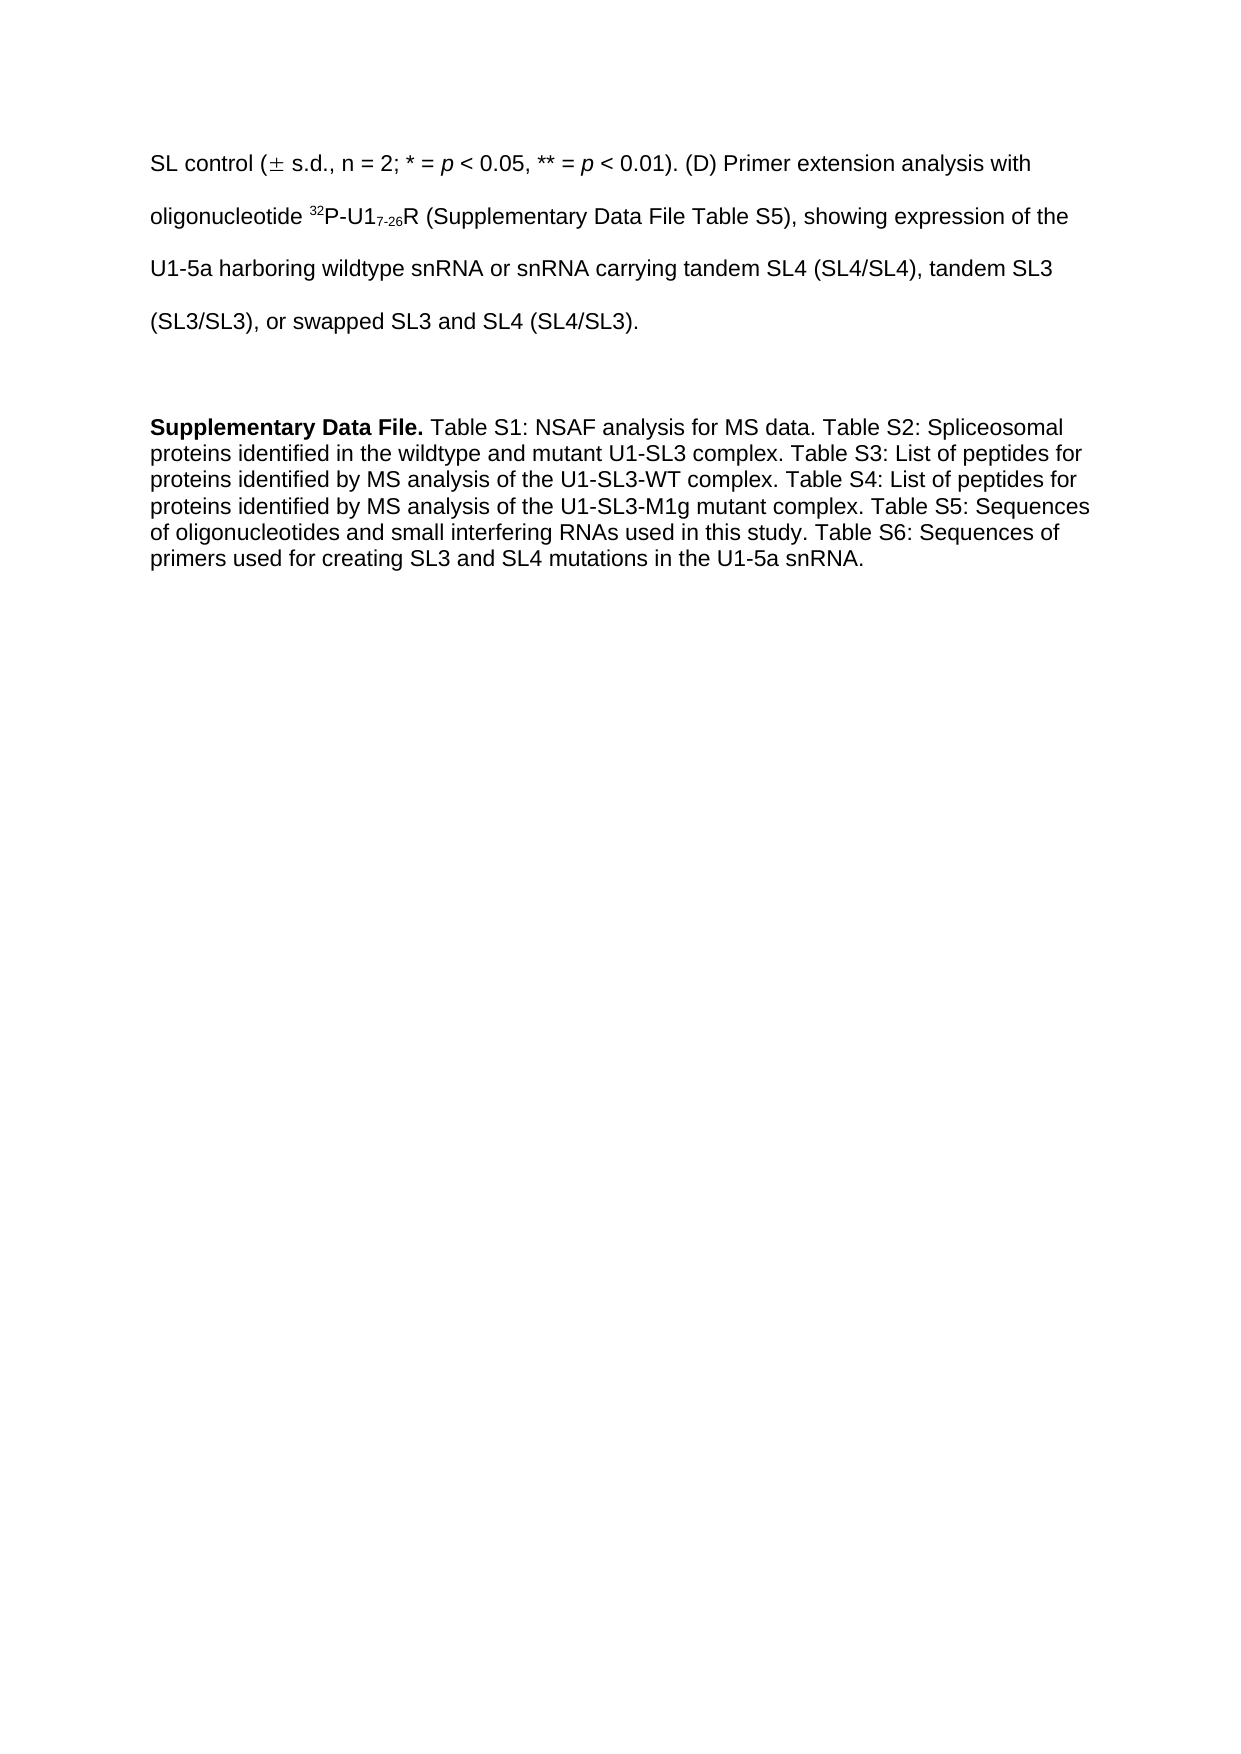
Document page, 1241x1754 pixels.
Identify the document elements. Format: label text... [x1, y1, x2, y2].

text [150, 150, 1090, 334]
text Supplementary Data File. Table S1: NSAF analysis for MS data. Table S2: Spliceosomal proteins identified in the wildtype and mutant U1-SL3 complex. Table S3: List of peptides for proteins identified by MS analysis of the U1-SL3-WT complex. Table S4: List of peptides for proteins identified by MS analysis of the U1-SL3-M1g mutant complex. Table S5: Sequences of oligonucleotides and small interfering RNAs used in this study. Table S6: Sequences of primers used for creating SL3 and SL4 mutations in the U1-5a snRNA. [150, 413, 1090, 572]
